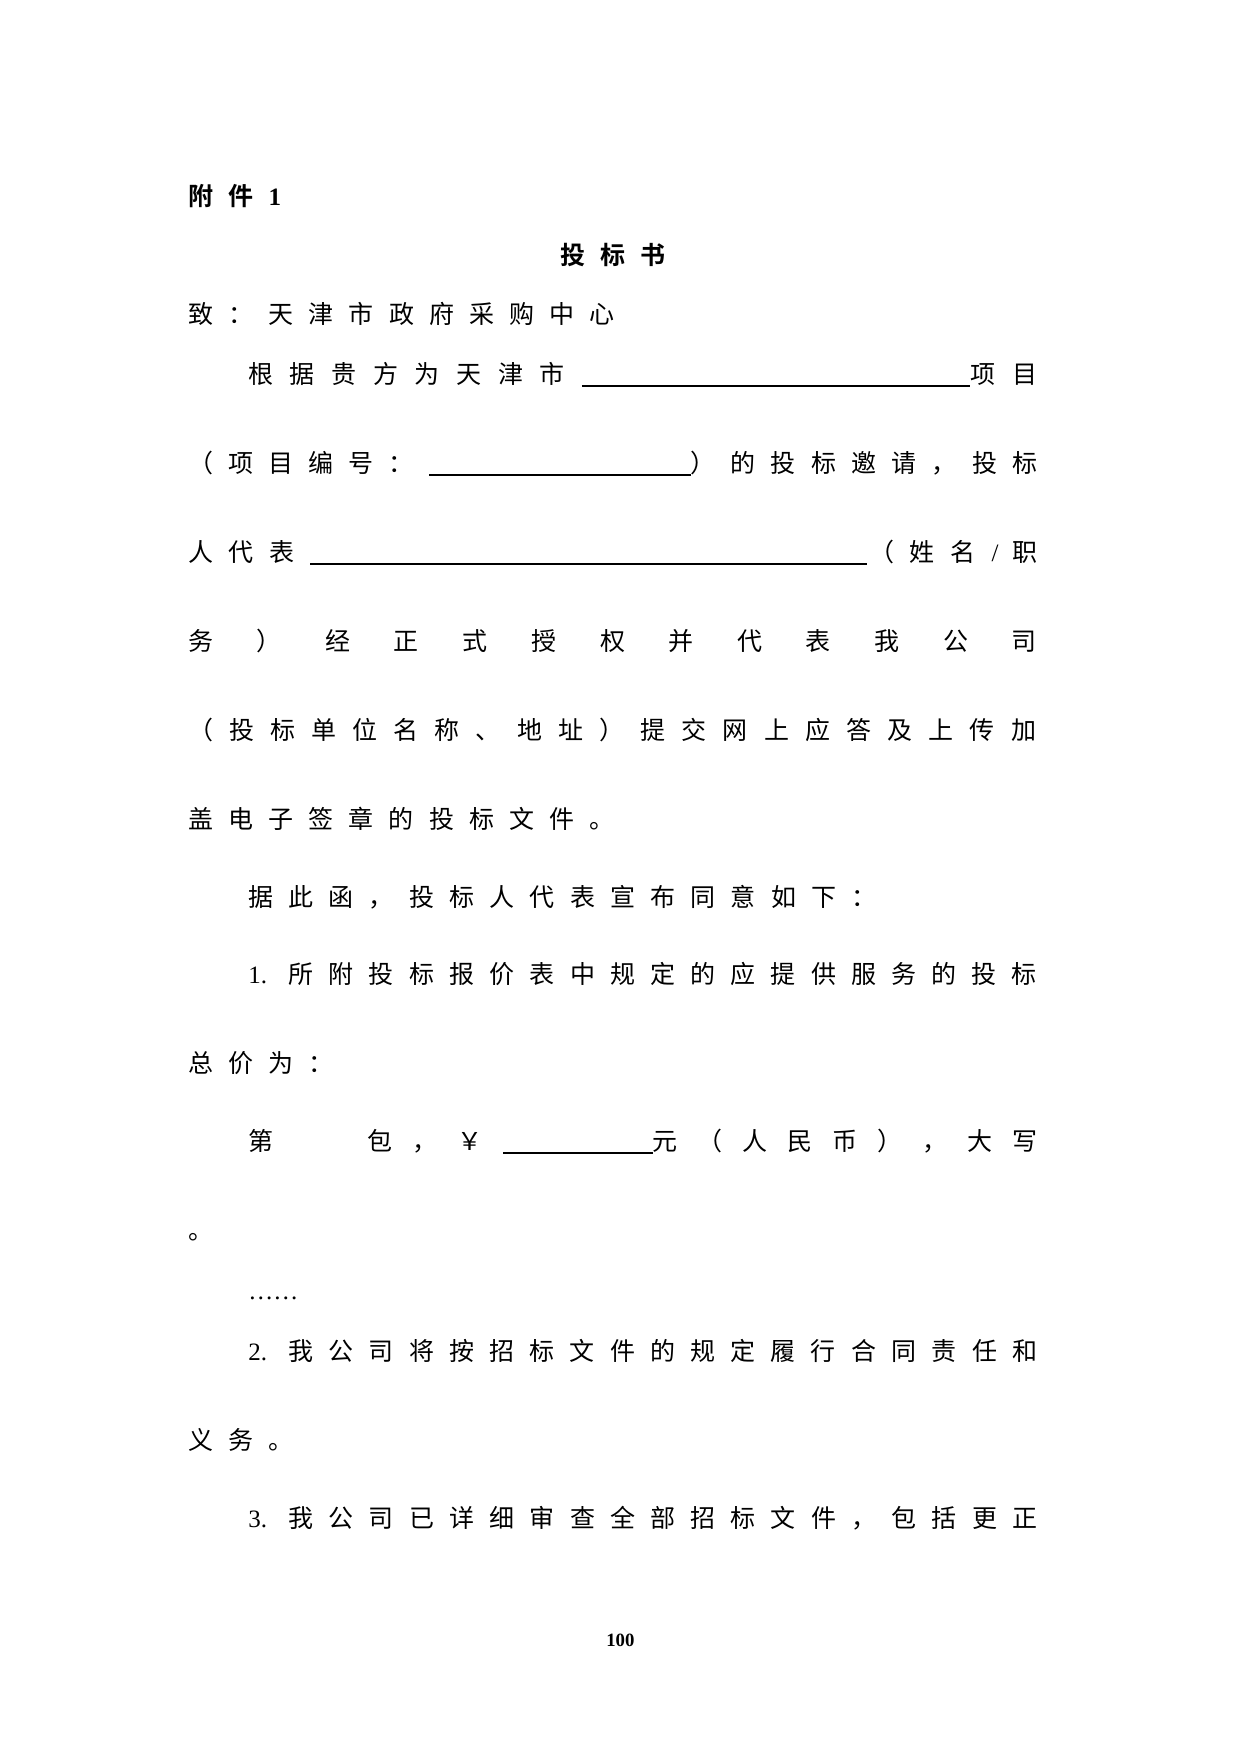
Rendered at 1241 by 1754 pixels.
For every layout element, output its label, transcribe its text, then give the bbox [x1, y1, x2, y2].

text 附件1 [188, 164, 1052, 224]
text 投标书 [188, 224, 1052, 283]
text 根据贵方为天津市 项目（项目编号： ）的投标邀请，投标人代表 （姓名/职务）经正式授权并代表我公司 （投标单位名称、地址）提交网上应答及上传加盖电子签章的投标文件。 [188, 343, 1052, 847]
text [188, 1487, 1052, 1546]
text 2. 我公司将按招标文件的规定履行合同责任和义务。 [188, 1320, 1052, 1468]
text …… [188, 1276, 1052, 1306]
text 致：天津市政府采购中心 [188, 283, 1052, 343]
text 1. 所附投标报价表中规定的应提供服务的投标总价为： [188, 943, 1052, 1091]
text 第 包，￥ 元（人民币），大写 。 [188, 1109, 1052, 1258]
text 据此函，投标人代表宣布同意如下： [188, 865, 1052, 925]
